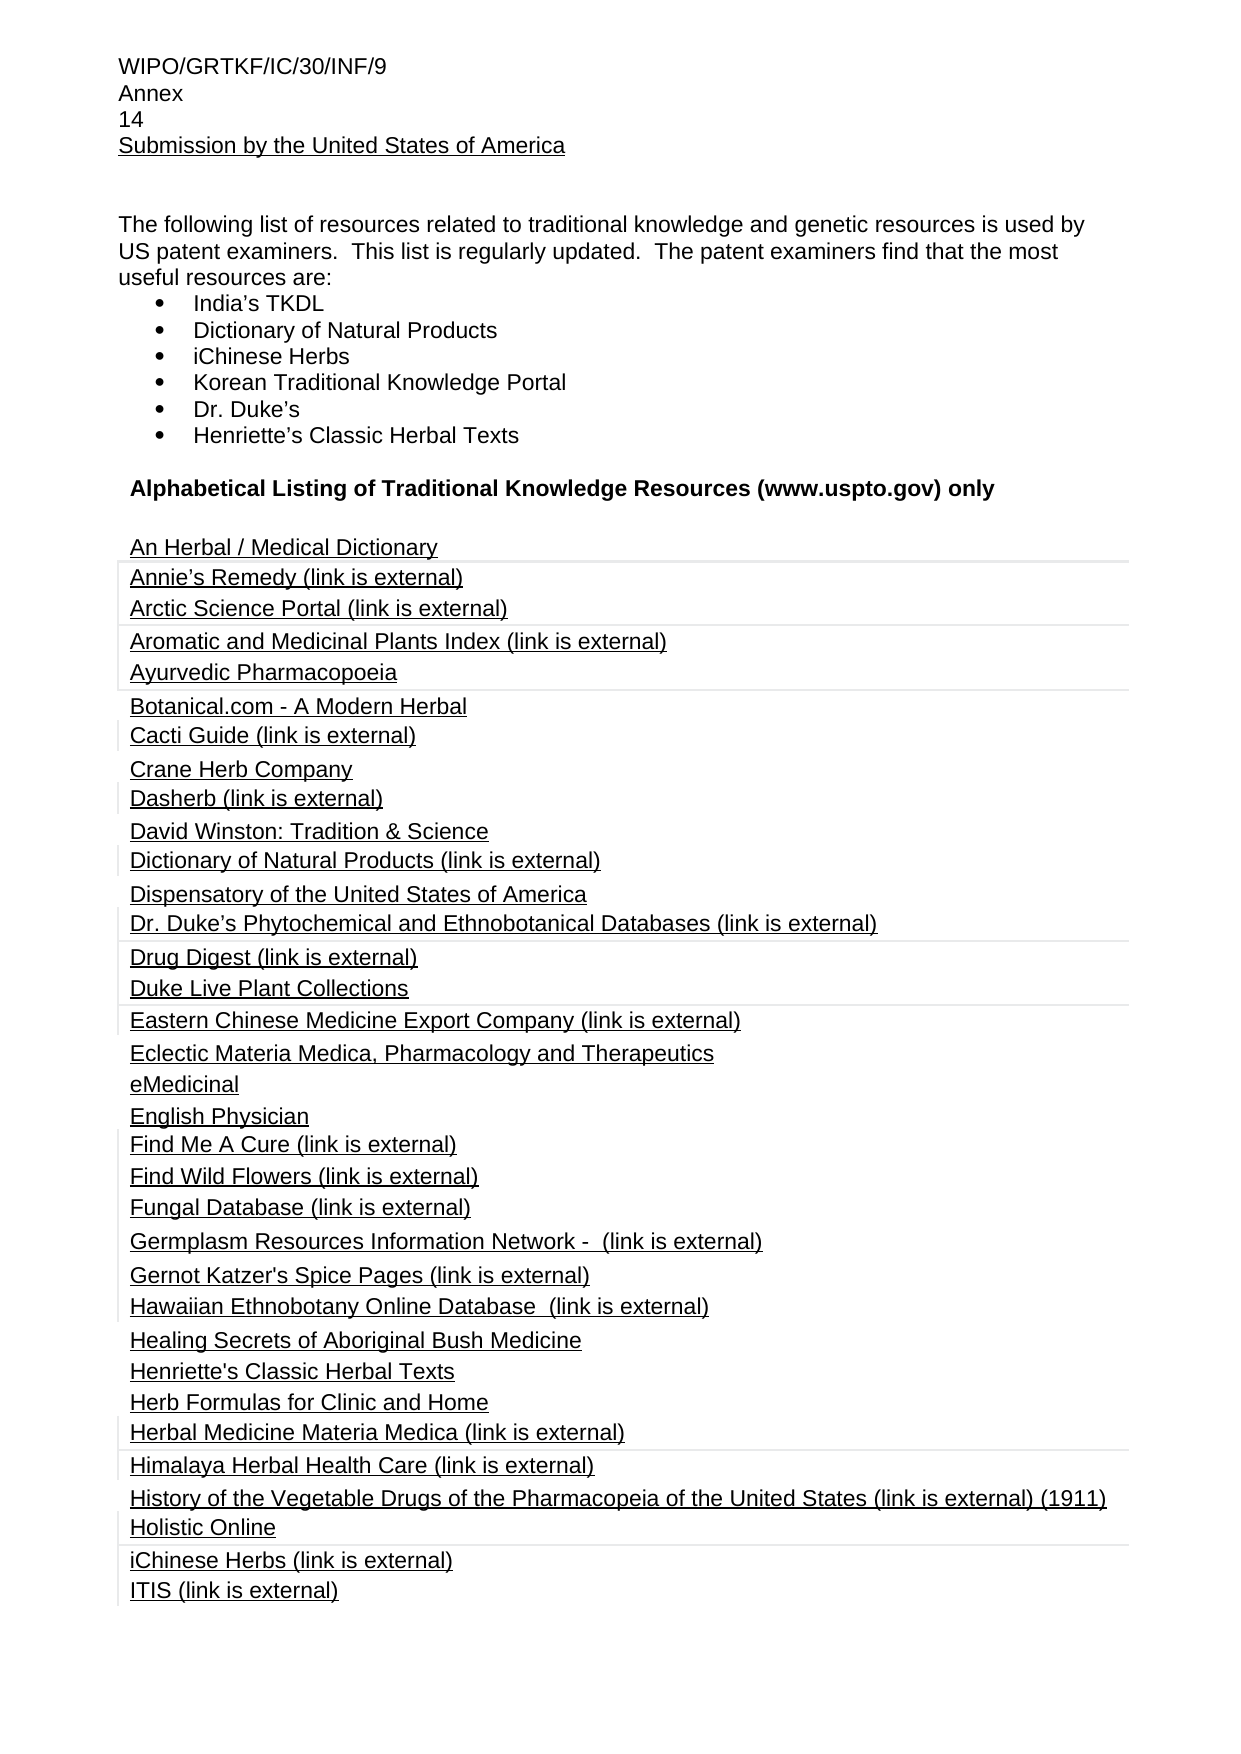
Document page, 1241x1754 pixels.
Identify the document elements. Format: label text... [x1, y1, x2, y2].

table_cell Herb Formulas for Clinic and Home [118, 1384, 1129, 1416]
table_cell Healing Secrets of Aboriginal Bush Medicine [118, 1322, 1129, 1353]
table_cell Dr. Duke’s Phytochemical and Ethnobotanical Databases (link is external) [119, 907, 1129, 940]
table_cell eMedicinal [118, 1067, 1129, 1098]
table_cell Hawaiian Ethnobotany Online Database (link is external) [119, 1291, 1129, 1322]
table_cell Dictionary of Natural Products (link is external) [119, 845, 1129, 876]
table_cell Ayurvedic Pharmacopoeia [119, 656, 1129, 688]
table_cell Dispensatory of the United States of America [118, 876, 1129, 907]
table_cell Botanical.com - A Modern Herbal [118, 691, 1129, 720]
list Dictionary of Natural Products [156, 317, 1092, 343]
list India’s TKDL [156, 290, 1092, 317]
table_cell Drug Digest (link is external) [119, 942, 1129, 971]
table_cell Arctic Science Portal (link is external) [119, 592, 1129, 624]
table_cell An Herbal / Medical Dictionary [118, 528, 1129, 560]
table_cell Holistic Online [119, 1511, 1129, 1544]
table_cell Henriette's Classic Herbal Texts [118, 1353, 1129, 1384]
table_cell Eastern Chinese Medicine Export Company (link is external) [119, 1006, 1129, 1035]
table_header Alphabetical Listing of Traditional Knowledge Resources (www.uspto.gov) only [118, 475, 1129, 527]
table_cell Dasherb (link is external) [119, 782, 1129, 813]
table_cell ITIS (link is external) [119, 1575, 1129, 1606]
text The following list of resources related to traditional knowledge and genetic resources is used by US patent examiners. This list is regularly updated. The patent examiners find that the most useful resources are: [118, 211, 1092, 290]
table_cell Herbal Medicine Materia Medica (link is external) [119, 1416, 1129, 1448]
table_cell Aromatic and Medicinal Plants Index (link is external) [119, 626, 1129, 656]
table_cell Fungal Database (link is external) [119, 1192, 1129, 1223]
table_cell Himalaya Herbal Health Care (link is external) [119, 1451, 1129, 1480]
table_cell David Winston: Tradition & Science [118, 814, 1129, 845]
table_cell Crane Herb Company [118, 751, 1129, 782]
table_cell Gernot Katzer's Spice Pages (link is external) [119, 1259, 1129, 1291]
list Dr. Duke’s [156, 396, 1092, 422]
text Submission by the United States of America [118, 132, 1092, 158]
table_cell Annie’s Remedy (link is external) [119, 563, 1129, 592]
table_cell Find Wild Flowers (link is external) [119, 1160, 1129, 1192]
list Henriette’s Classic Herbal Texts [156, 422, 1092, 448]
table_cell English Physician [118, 1098, 1129, 1129]
table_cell Duke Live Plant Collections [119, 971, 1129, 1004]
list Korean Traditional Knowledge Portal [156, 369, 1092, 396]
table_cell Eclectic Materia Medica, Pharmacology and Therapeutics [118, 1035, 1129, 1067]
table_cell Cacti Guide (link is external) [119, 720, 1129, 751]
table_cell Germplasm Resources Information Network - (link is external) [119, 1223, 1129, 1259]
table_cell iChinese Herbs (link is external) [119, 1546, 1129, 1575]
list iChinese Herbs [156, 343, 1092, 369]
table_cell Find Me A Cure (link is external) [119, 1129, 1129, 1160]
table_cell History of the Vegetable Drugs of the Pharmacopeia of the United States (link is external) (1911) [118, 1480, 1129, 1511]
